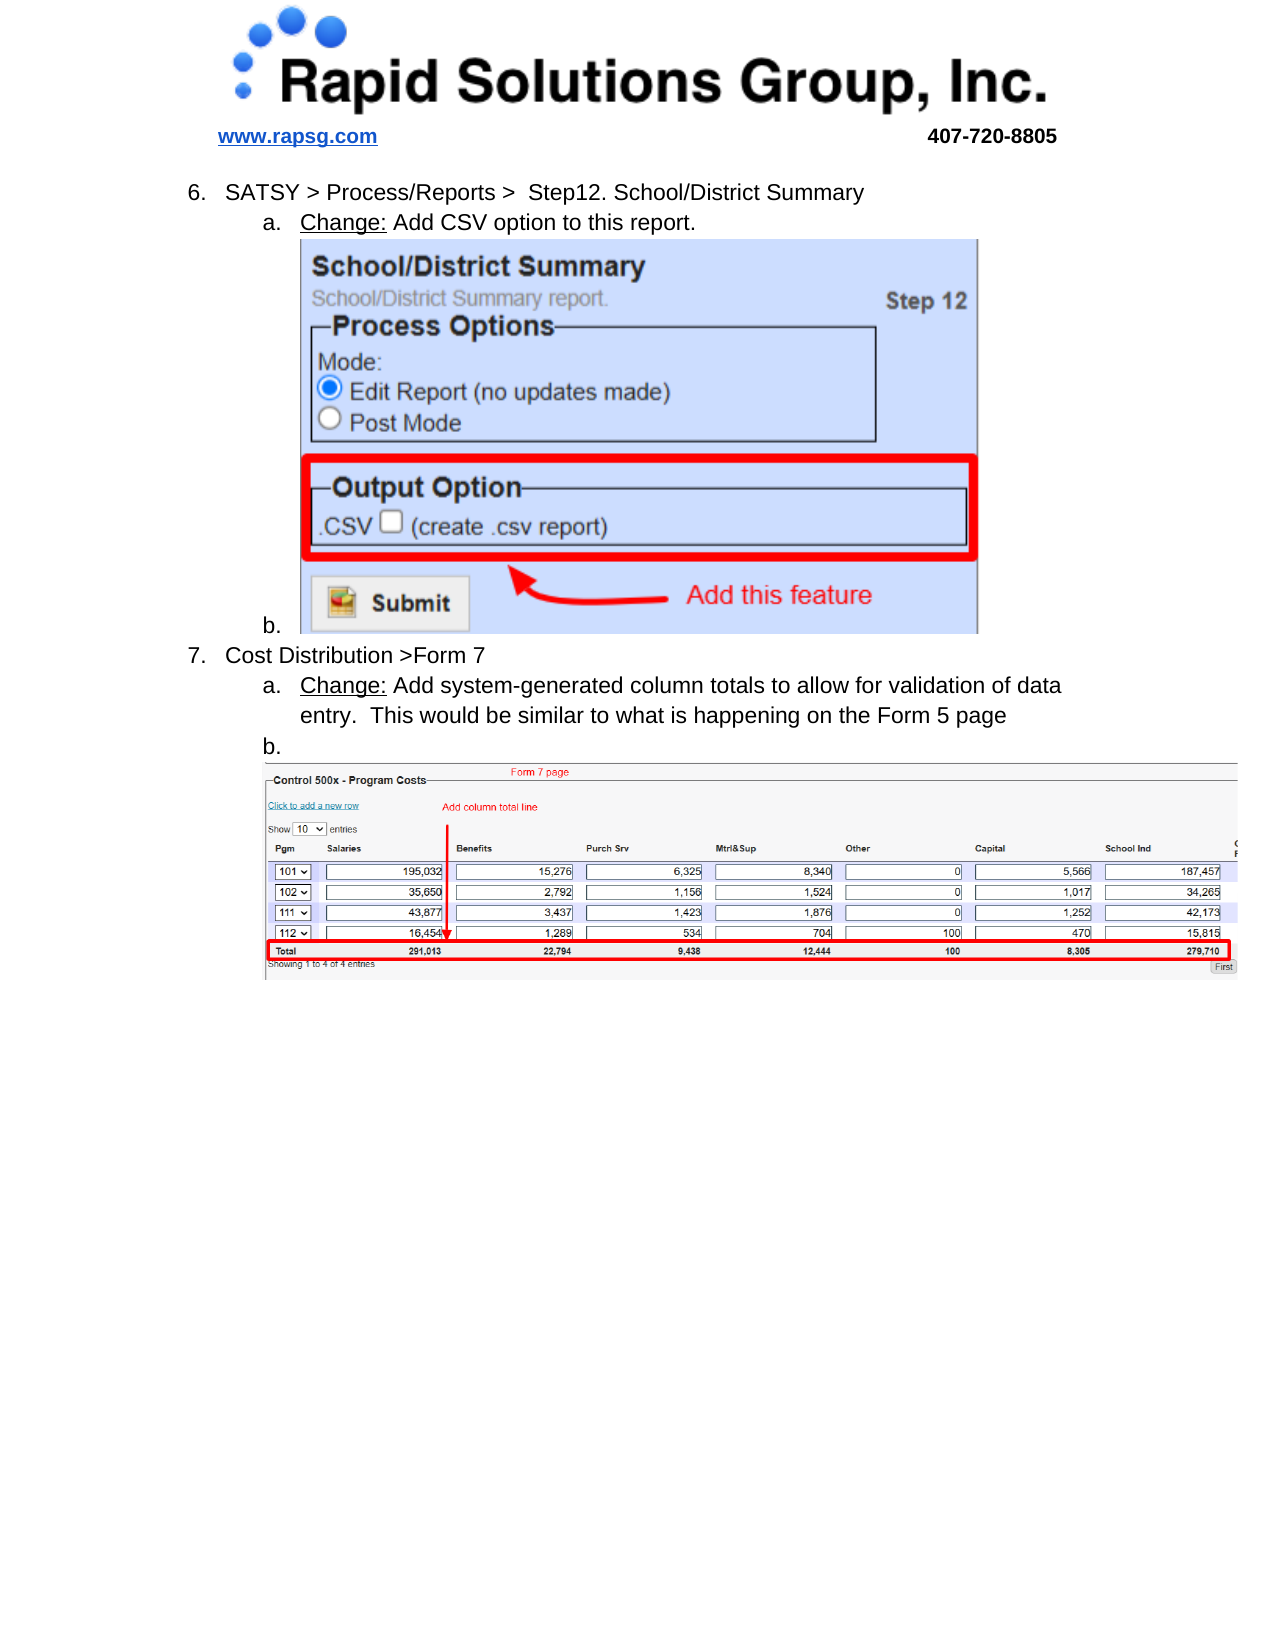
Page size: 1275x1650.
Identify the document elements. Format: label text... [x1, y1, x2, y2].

picture [220, 0, 1055, 121]
list Change: Add system-generated column totals to allow for validation of data entry. This would be similar to what is happening on the Form 5 page [262, 672, 1125, 729]
picture [262, 762, 1238, 980]
list Change: Add CSV option to this report. [262, 209, 1125, 236]
list Cost Distribution >Form 7 [187, 642, 1125, 668]
list SATSY > Process/Reports > Step12. School/District Summary [187, 179, 1125, 206]
picture [300, 239, 980, 634]
